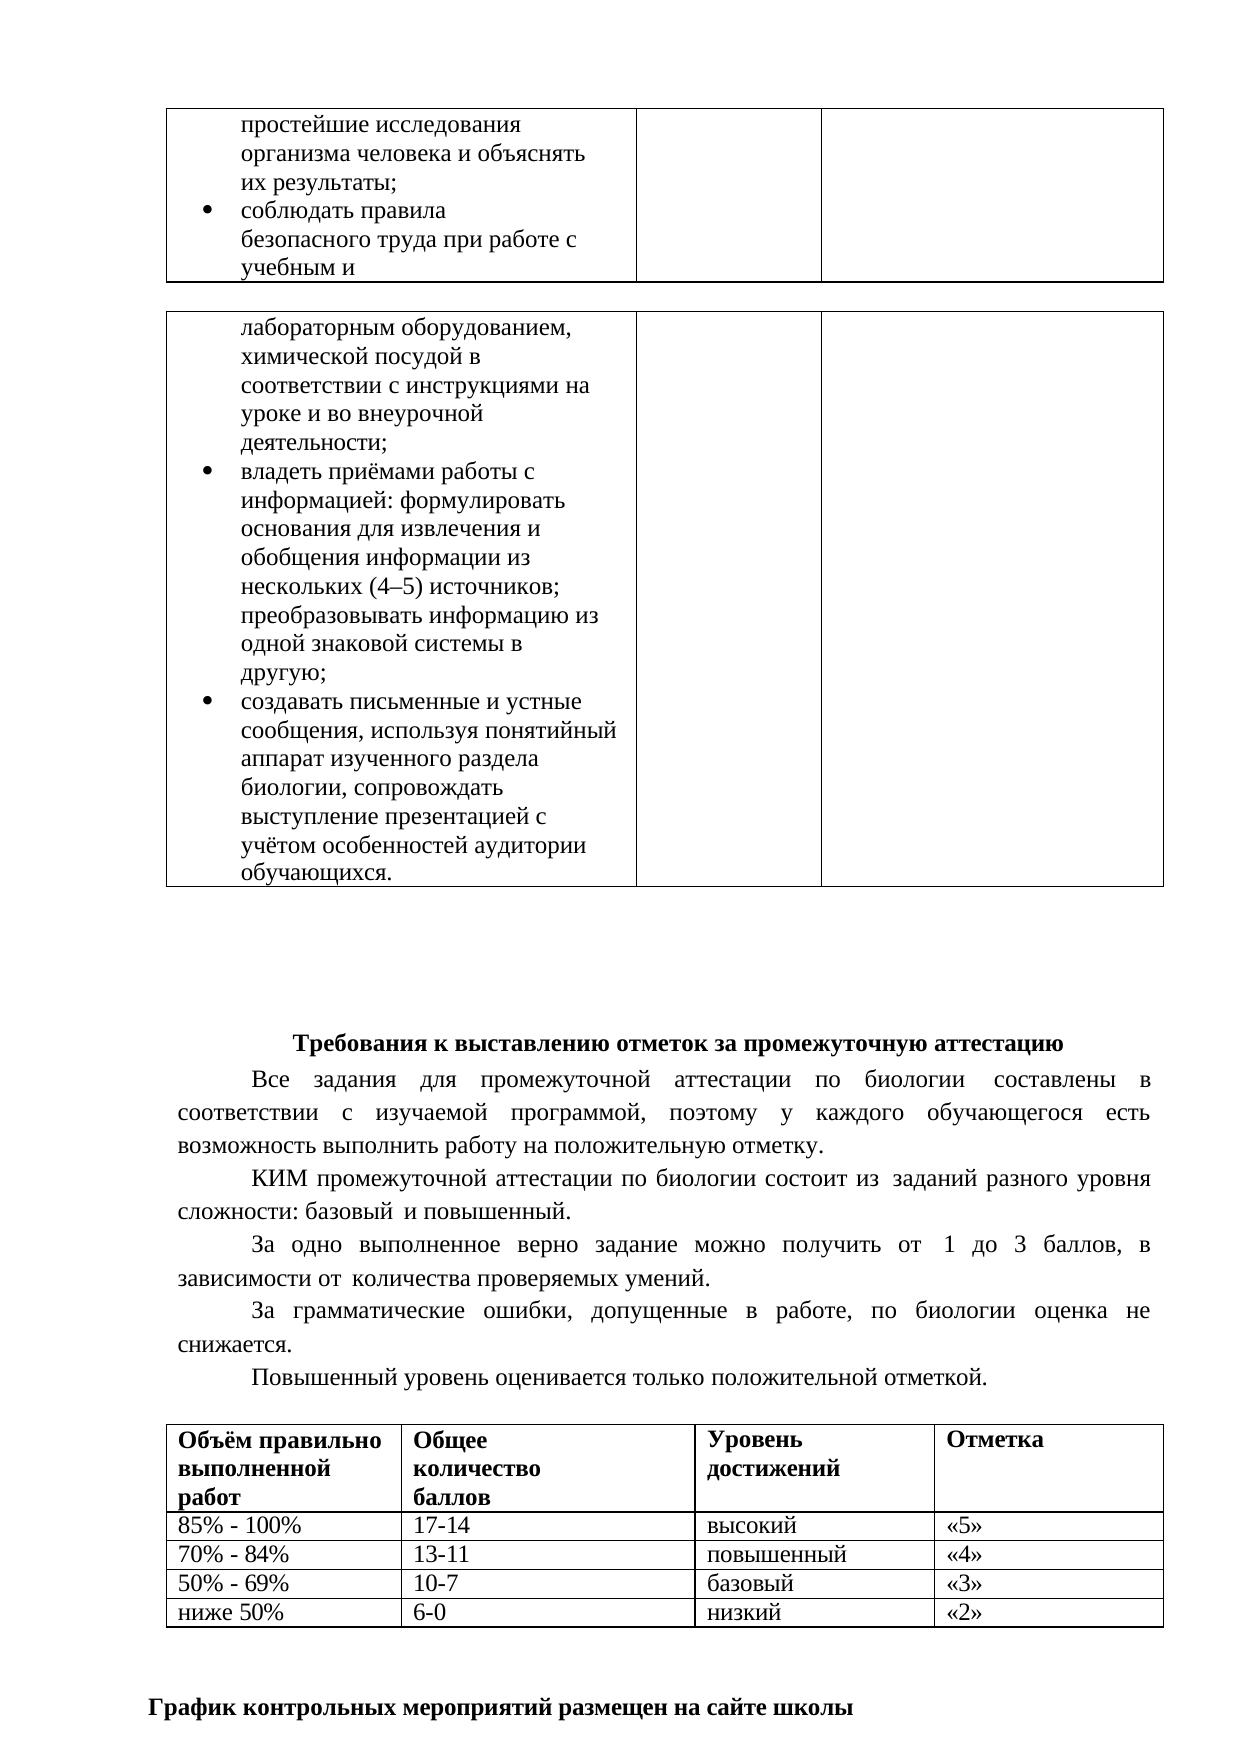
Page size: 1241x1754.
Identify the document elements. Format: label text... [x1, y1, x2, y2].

table_cell ниже 50% [167, 1599, 401, 1626]
table_header Объём правильно выполненной работ [167, 1425, 401, 1511]
table_cell 13-11 [402, 1541, 694, 1569]
table_cell «2» [935, 1599, 1163, 1626]
table_header Общее количество баллов [402, 1425, 694, 1511]
table_cell низкий [696, 1599, 934, 1626]
table_cell базовый [696, 1570, 934, 1597]
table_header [822, 109, 1163, 281]
table_cell 85% - 100% [167, 1513, 401, 1540]
text КИМ промежуточной аттестации по биологии состоит из заданий разного уровня сложности: базовый и повышенный. [177, 1163, 1151, 1225]
table_header лабораторным оборудованием, химической посудой в соответствии с инструкциями на уроке и во внеурочной деятельности; владеть приёмами работы с информацией: формулировать основания для извлечения и обобщения информации из нескольких (4–5) источников; преобразовывать информацию из одной знаковой системы в другую; создавать письменные и устные сообщения, используя понятийный аппарат изученного раздела биологии, сопровождать выступление презентацией с учётом особенностей аудитории обучающихся. [167, 312, 636, 886]
text График контрольных мероприятий размещен на сайте школы [73, 1692, 1176, 1721]
table_header [822, 312, 1163, 886]
table_cell «3» [935, 1570, 1163, 1597]
table_cell «5» [935, 1513, 1163, 1540]
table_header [167, 109, 636, 281]
table_header [637, 312, 821, 886]
text За грамматические ошибки, допущенные в работе, по биологии оценка не снижается. [177, 1296, 1151, 1357]
table_header Отметка [935, 1425, 1163, 1511]
table_cell 70% - 84% [167, 1541, 401, 1569]
table_cell высокий [696, 1513, 934, 1540]
table_header [637, 109, 821, 281]
table_cell 6-0 [402, 1599, 694, 1626]
table_cell «4» [935, 1541, 1163, 1569]
text Все задания для промежуточной аттестации по биологии составлены в соответствии с изучаемой программой, поэтому у каждого обучающегося есть возможность выполнить работу на положительную отметку. [177, 1064, 1152, 1159]
table_header Уровень достижений [696, 1425, 934, 1511]
text Требования к выставлению отметок за промежуточную аттестацию [292, 1028, 1176, 1057]
table_cell 50% - 69% [167, 1570, 401, 1597]
table_cell 17-14 [402, 1513, 694, 1540]
text За одно выполненное верно задание можно получить от 1 до 3 баллов, в зависимости от количества проверяемых умений. [177, 1229, 1151, 1291]
table_cell 10-7 [402, 1570, 694, 1597]
text Повышенный уровень оценивается только положительной отметкой. [251, 1362, 1176, 1390]
table_cell повышенный [696, 1541, 934, 1569]
